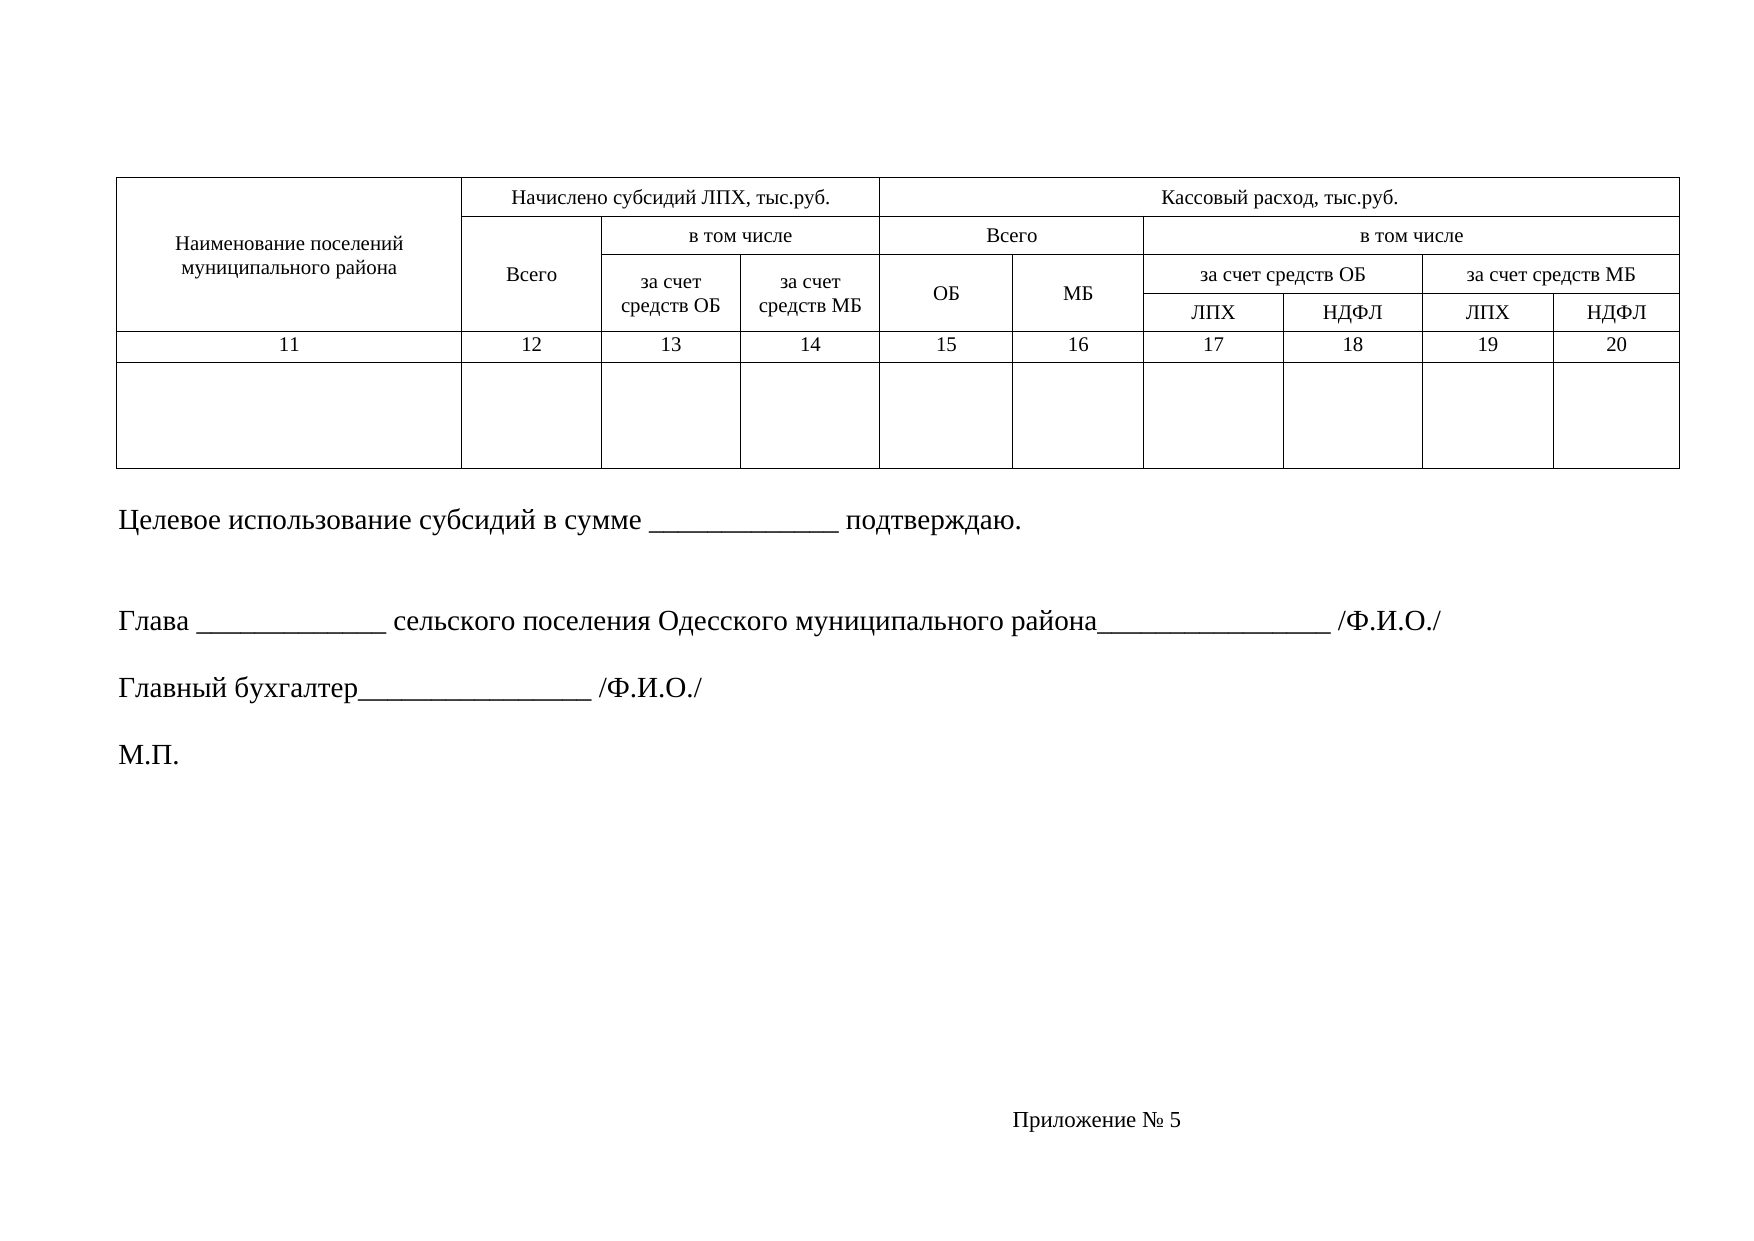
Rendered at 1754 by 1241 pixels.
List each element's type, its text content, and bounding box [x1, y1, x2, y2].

table_cell [880, 363, 1012, 468]
table_cell [1013, 363, 1143, 468]
table_cell 19 [1423, 332, 1553, 362]
table_cell за счет средств МБ [741, 255, 879, 331]
table_cell [741, 363, 879, 468]
table_cell [117, 363, 461, 468]
table_cell [1284, 363, 1422, 468]
table_cell за счет средств ОБ [602, 255, 740, 331]
table_cell [1144, 363, 1283, 468]
table_cell 15 [880, 332, 1012, 362]
table_cell ЛПХ [1423, 294, 1553, 331]
table_cell в том числе [602, 217, 879, 254]
table_cell НДФЛ [1284, 294, 1422, 331]
table_cell ЛПХ [1144, 294, 1283, 331]
table_cell 18 [1284, 332, 1422, 362]
table_cell в том числе [1144, 217, 1679, 254]
table_header Приложение № 5 [945, 1106, 1647, 1132]
table_cell 17 [1144, 332, 1283, 362]
table_cell [602, 363, 740, 468]
text Глава _____________ сельского поселения Одесского муниципального района________________ /Ф.И.О./ [118, 603, 1636, 637]
text Главный бухгалтер________________ /Ф.И.О./ [118, 670, 1636, 704]
table_cell 14 [741, 332, 879, 362]
text М.П. [118, 737, 1636, 771]
table_cell [462, 363, 601, 468]
table_cell за счет средств ОБ [1144, 255, 1422, 292]
table_cell МБ [1013, 255, 1143, 331]
table_cell Всего [462, 217, 601, 331]
text Целевое использование субсидий в сумме _____________ подтверждаю. [118, 502, 1636, 536]
table_cell [1554, 363, 1679, 468]
table_cell за счет средств МБ [1423, 255, 1679, 292]
table_cell ОБ [880, 255, 1012, 331]
table_header Кассовый расход, тыс.руб. [880, 178, 1679, 216]
table_cell 20 [1554, 332, 1679, 362]
table_cell Всего [880, 217, 1143, 254]
table_cell 16 [1013, 332, 1143, 362]
table_header Начислено субсидий ЛПХ, тыс.руб. [462, 178, 879, 216]
table_cell 12 [462, 332, 601, 362]
table_cell 13 [602, 332, 740, 362]
table_cell НДФЛ [1554, 294, 1679, 331]
table_cell 11 [117, 332, 461, 362]
table_cell [1423, 363, 1553, 468]
table_header Наименование поселений муниципального района [117, 178, 461, 331]
